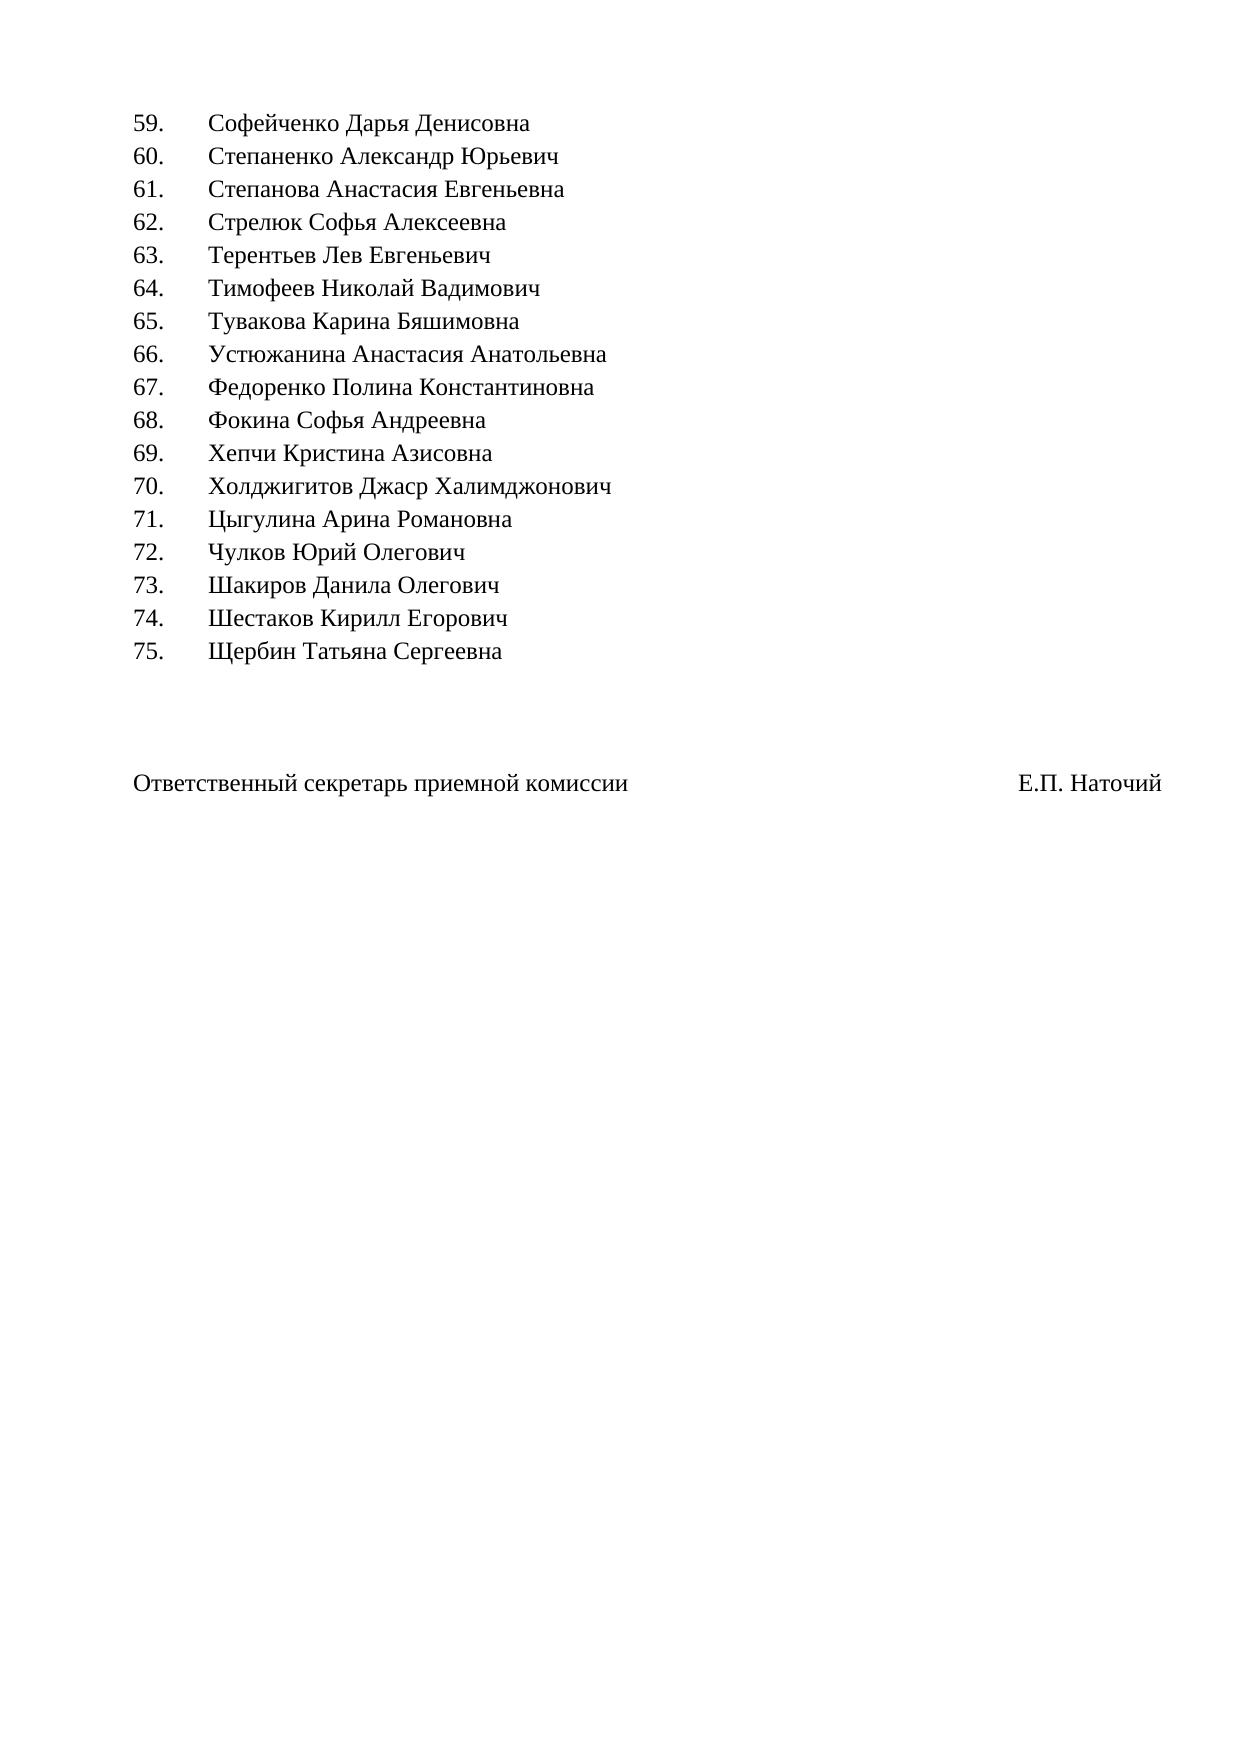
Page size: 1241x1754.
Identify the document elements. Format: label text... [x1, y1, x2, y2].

list Цыгулина Арина Романовна [133, 504, 1167, 533]
list Федоренко Полина Константиновна [133, 372, 1167, 401]
list Холджигитов Джаср Халимджонович [133, 471, 1167, 500]
list Тувакова Карина Бяшимовна [133, 306, 1167, 335]
list Щербин Татьяна Сергеевна [133, 636, 1167, 665]
list Степанова Анастасия Евгеньевна [133, 174, 1167, 203]
list Шакиров Данила Олегович [133, 570, 1167, 599]
list Чулков Юрий Олегович [133, 537, 1167, 566]
text Ответственный секретарь приемной комиссии Е.П. Наточий [133, 768, 1167, 797]
list Устюжанина Анастасия Анатольевна [133, 339, 1167, 368]
list Хепчи Кристина Азисовна [133, 438, 1167, 467]
list Софейченко Дарья Денисовна [133, 108, 1167, 137]
list Фокина Софья Андреевна [133, 405, 1167, 434]
list Степаненко Александр Юрьевич [133, 141, 1167, 170]
list Терентьев Лев Евгеньевич [133, 240, 1167, 269]
list Шестаков Кирилл Егорович [133, 603, 1167, 632]
list Стрелюк Софья Алексеевна [133, 207, 1167, 236]
list Тимофеев Николай Вадимович [133, 273, 1167, 302]
